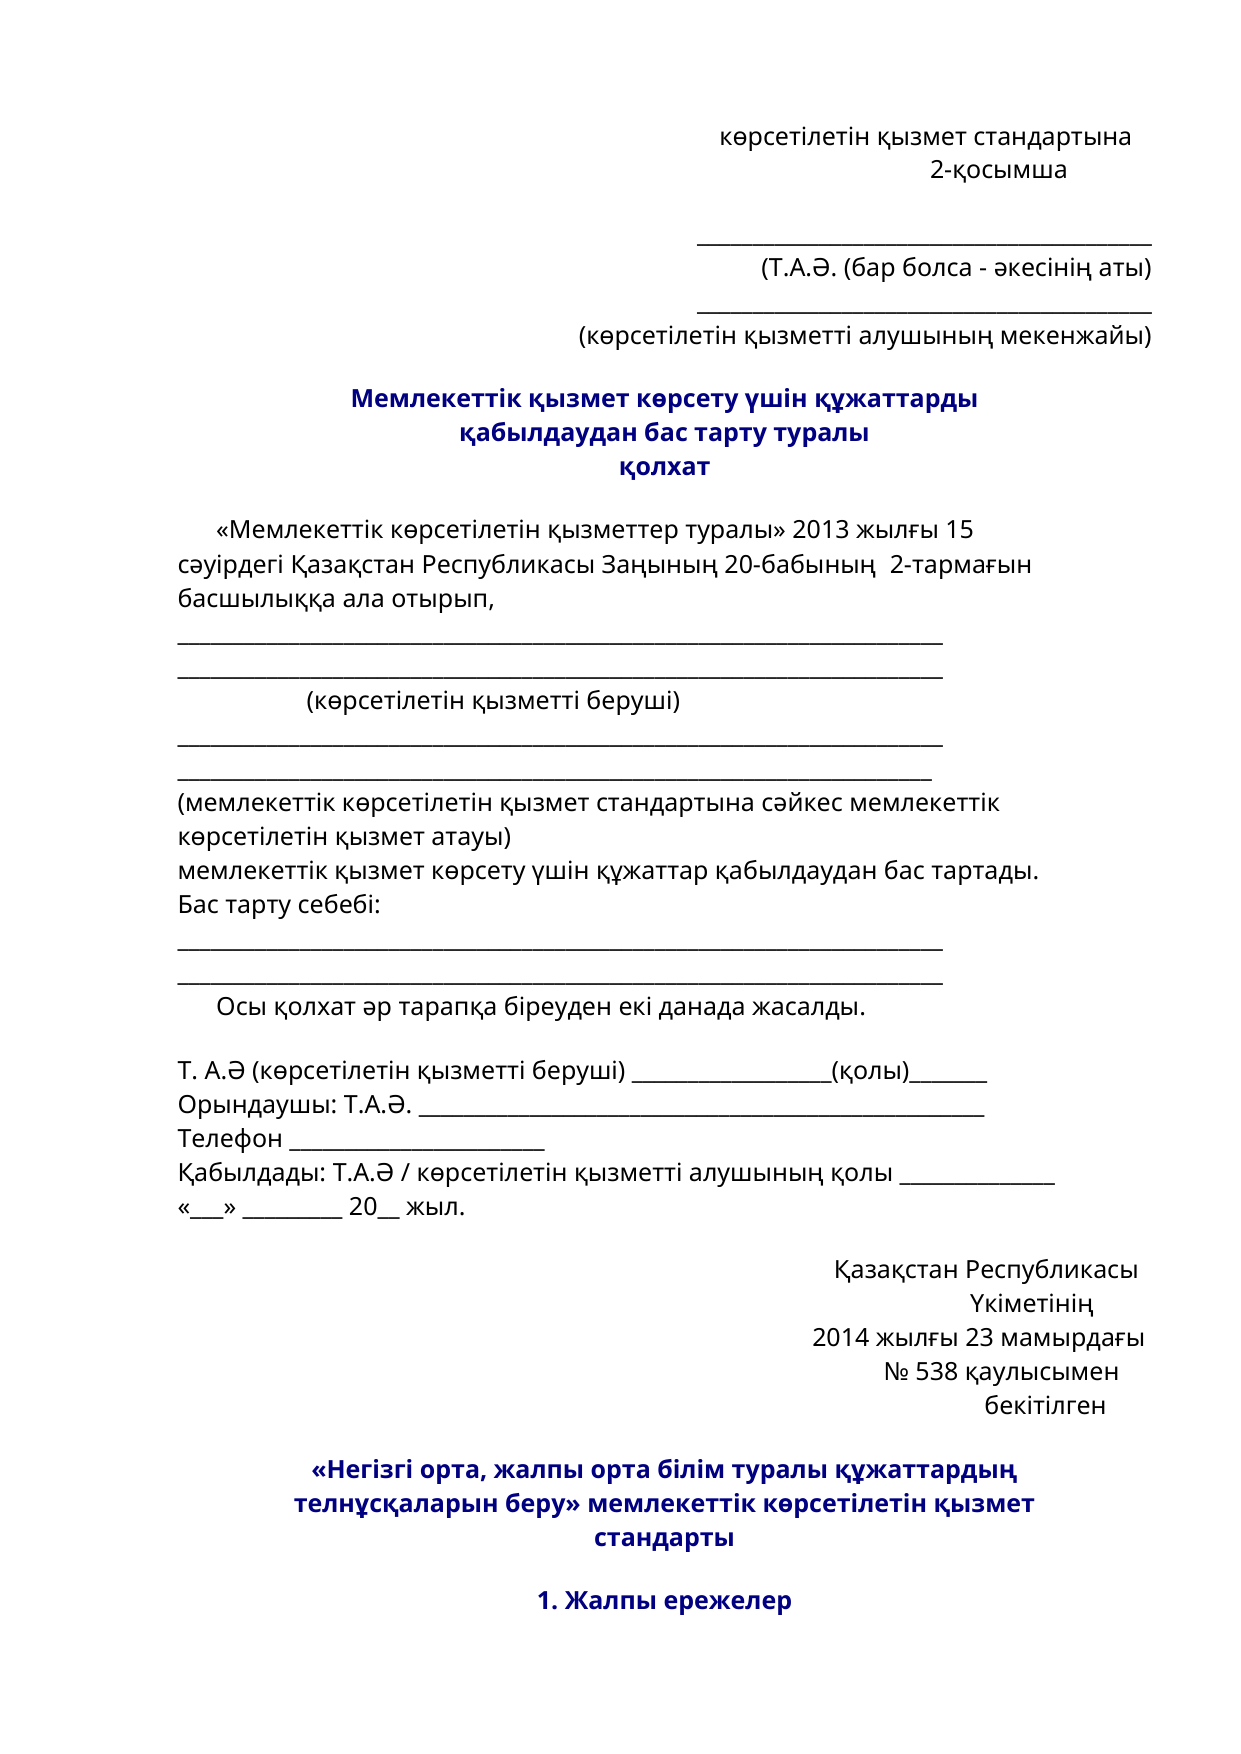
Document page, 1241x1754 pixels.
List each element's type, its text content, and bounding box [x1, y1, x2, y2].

text Т. А.Ә (көрсетілетін қызметті беруші) __________________(қолы)_______ Орындаушы: Т.А.Ә. ___________________________________________________ Телефон _______________________ Қабылдады: Т.А.Ә / көрсетілетін қызметті алушының қолы ______________ «___» _________ 20__ жыл. [177, 1052, 1152, 1223]
text 1. Жалпы ережелер [177, 1583, 1152, 1617]
text «Негізгі орта, жалпы орта білім туралы құжаттардың телнұсқаларын беру» мемлекеттік көрсетілетін қызмет стандарты [177, 1451, 1152, 1553]
text Қазақстан Республикасы Үкіметінің 2014 жылғы 23 мамырдағы № 538 қаулысымен бекітілген [177, 1252, 1152, 1422]
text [177, 118, 1152, 186]
text «Мемлекеттік көрсетілетін қызметтер туралы» 2013 жылғы 15 сәуірдегі Қазақстан Республикасы Заңының 20-бабының 2-тармағын басшылыққа ала отырып, _____________________________________________________________________ _____________________________________________________________________ (көрсетілетін қызметті беруші) _____________________________________________________________________ ____________________________________________________________________ (мемлекеттік көрсетілетін қызмет стандартына сәйкес мемлекеттік көрсетілетін қызмет атауы) мемлекеттік қызмет көрсету үшін құжаттар қабылдаудан бас тартады. Бас тарту себебі: _____________________________________________________________________ _____________________________________________________________________ Осы қолхат әр тарапқа біреуден екі данада жасалды. [177, 512, 1152, 1023]
text Мемлекеттік қызмет көрсету үшін құжаттарды қабылдаудан бас тарту туралы қолхат [177, 381, 1152, 483]
text _________________________________________ (Т.А.Ә. (бар болса - әкесінің аты) _________________________________________ (көрсетілетін қызметті алушының мекенжайы) [177, 215, 1152, 352]
